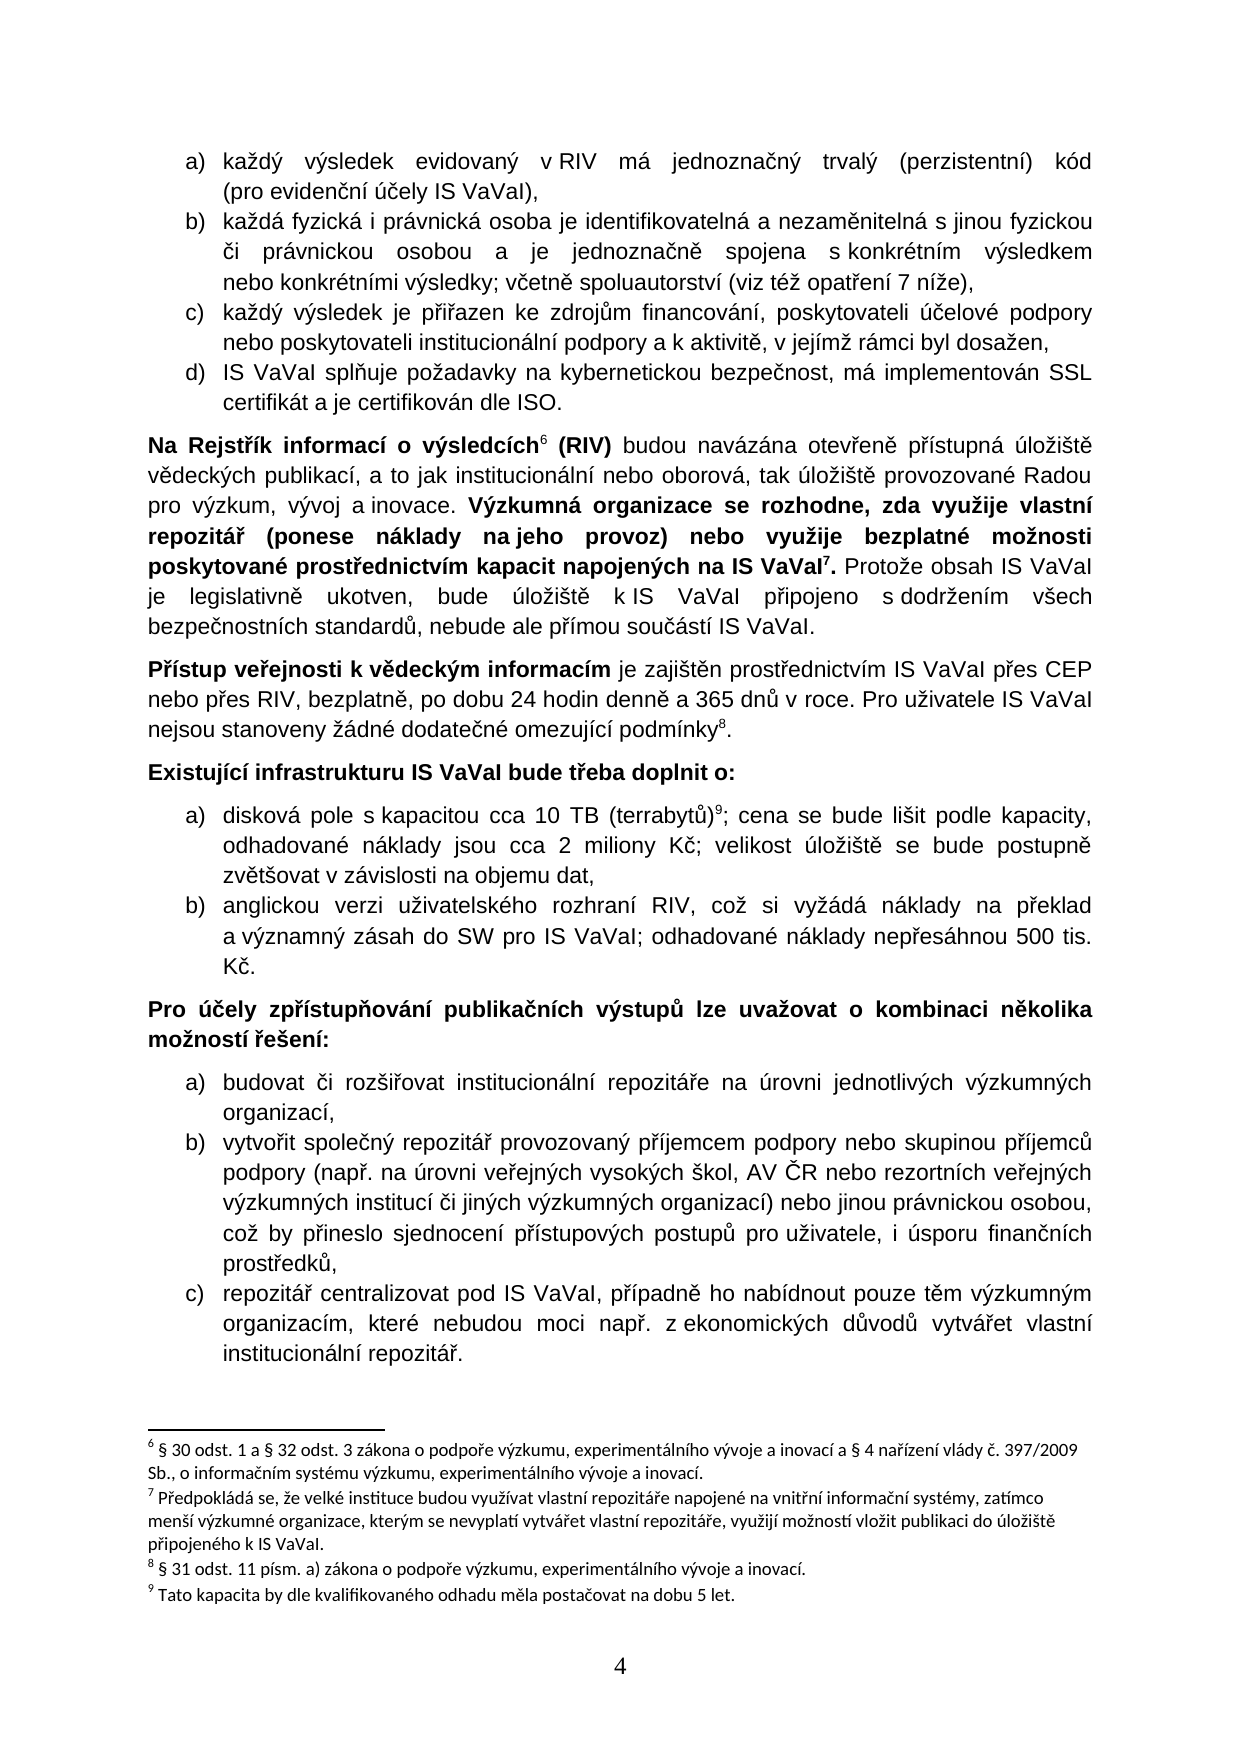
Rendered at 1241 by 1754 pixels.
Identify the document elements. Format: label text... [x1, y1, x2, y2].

list disková pole s kapacitou cca 10 TB (terrabytů); cena se bude lišit podle kapacity, odhadované náklady jsou cca 2 miliony Kč; velikost úložiště se bude postupně zvětšovat v závislosti na objemu dat, [185, 802, 1093, 888]
list anglickou verzi uživatelského rozhraní RIV, což si vyžádá náklady na překlad a významný zásah do SW pro IS VaVaI; odhadované náklady nepřesáhnou 500 tis. Kč. [185, 892, 1093, 979]
list každý výsledek evidovaný v RIV má jednoznačný trvalý (perzistentní) kód (pro evidenční účely IS VaVaI), [185, 148, 1093, 204]
text Přístup veřejnosti k vědeckým informacím je zajištěn prostřednictvím IS VaVaI přes CEP nebo přes RIV, bezplatně, po dobu 24 hodin denně a 365 dnů v roce. Pro uživatele IS VaVaI nejsou stanoveny žádné dodatečné omezující podmínky. [148, 656, 1093, 743]
list vytvořit společný repozitář provozovaný příjemcem podpory nebo skupinou příjemců podpory (např. na úrovni veřejných vysokých škol, AV ČR nebo rezortních veřejných výzkumných institucí či jiných výzkumných organizací) nebo jinou právnickou osobou, což by přineslo sjednocení přístupových postupů pro uživatele, i úsporu finančních prostředků, [185, 1129, 1093, 1276]
text Na Rejstřík informací o výsledcích (RIV) budou navázána otevřeně přístupná úložiště vědeckých publikací, a to jak institucionální nebo oborová, tak úložiště provozované Radou pro výzkum, vývoj a inovace. Výzkumná organizace se rozhodne, zda využije vlastní repozitář (ponese náklady na jeho provoz) nebo využije bezplatné možnosti poskytované prostřednictvím kapacit napojených na IS VaVaI. Protože obsah IS VaVaI je legislativně ukotven, bude úložiště k IS VaVaI připojeno s dodržením všech bezpečnostních standardů, nebude ale přímou součástí IS VaVaI. [148, 432, 1093, 639]
list každý výsledek je přiřazen ke zdrojům financování, poskytovateli účelové podpory nebo poskytovateli institucionální podpory a k aktivitě, v jejímž rámci byl dosažen, [185, 299, 1093, 355]
list budovat či rozšiřovat institucionální repozitáře na úrovni jednotlivých výzkumných organizací, [185, 1068, 1093, 1125]
list každá fyzická i právnická osoba je identifikovatelná a nezaměnitelná s jinou fyzickou či právnickou osobou a je jednoznačně spojena s konkrétním výsledkem nebo konkrétními výsledky; včetně spoluautorství (viz též opatření 7 níže), [185, 208, 1093, 295]
list repozitář centralizovat pod IS VaVaI, případně ho nabídnout pouze těm výzkumným organizacím, které nebudou moci např. z ekonomických důvodů vytvářet vlastní institucionální repozitář. [185, 1280, 1093, 1367]
list IS VaVaI splňuje požadavky na kybernetickou bezpečnost, má implementován SSL certifikát a je certifikován dle ISO. [185, 359, 1093, 416]
text Pro účely zpřístupňování publikačních výstupů lze uvažovat o kombinaci několika možností řešení: [148, 996, 1093, 1052]
text Existující infrastrukturu IS VaVaI bude třeba doplnit o: [148, 759, 1093, 785]
